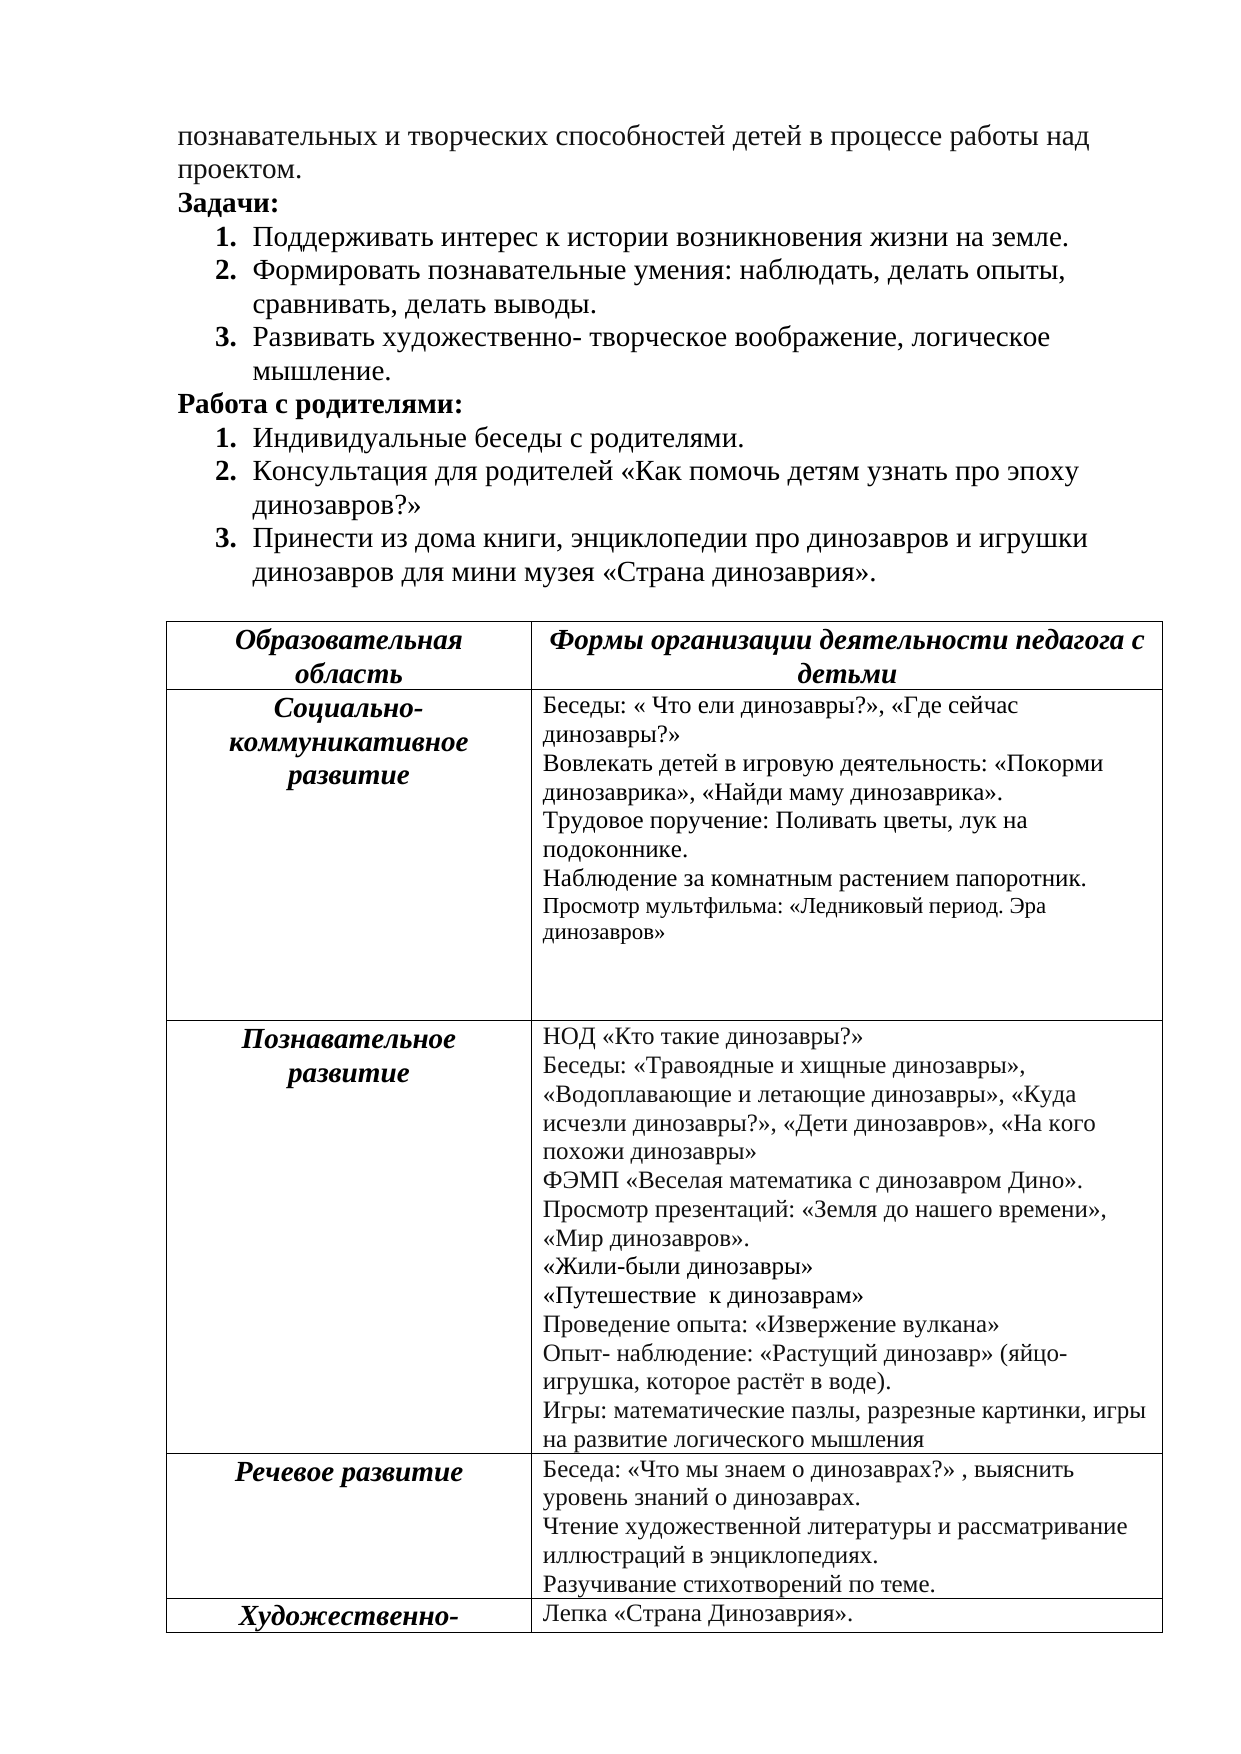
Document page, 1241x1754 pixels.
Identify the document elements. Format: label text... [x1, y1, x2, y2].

list Индивидуальные беседы с родителями. [215, 420, 1152, 453]
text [177, 118, 1152, 185]
table_cell Беседы: « Что ели динозавры?», «Где сейчас динозавры?» Вовлекать детей в игровую деятельность: «Покорми динозаврика», «Найди маму динозаврика». Трудовое поручение: Поливать цветы, лук на подоконнике. Наблюдение за комнатным растением папоротник. Просмотр мультфильма: «Ледниковый период. Эра динозавров» [532, 690, 1162, 1020]
list Развивать художественно- творческое воображение, логическое мышление. [215, 319, 1152, 386]
list Консультация для родителей «Как помочь детям узнать про эпоху динозавров?» [215, 453, 1152, 521]
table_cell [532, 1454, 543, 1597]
list Поддерживать интерес к истории возникновения жизни на земле. [215, 219, 1152, 252]
table_cell Познавательное развитие [167, 1021, 531, 1453]
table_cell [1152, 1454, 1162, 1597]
table_cell Социально-коммуникативное развитие [167, 690, 531, 1020]
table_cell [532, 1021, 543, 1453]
table_header Образовательная область [167, 622, 531, 689]
list Принести из дома книги, энциклопедии про динозавров и игрушки динозавров для мини музея «Страна динозаврия». [215, 521, 1152, 588]
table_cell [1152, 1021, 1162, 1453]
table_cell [167, 1599, 531, 1632]
text Работа с родителями: [177, 386, 1152, 420]
table_header Формы организации деятельности педагога с детьми [532, 622, 1162, 689]
table_cell Лепка «Страна Динозаврия». Рисование динозавров пошагово. Раскраски «Динозавры». [532, 1599, 1162, 1632]
table_cell Речевое развитие [167, 1454, 531, 1597]
text Задачи: [177, 185, 1152, 219]
list Формировать познавательные умения: наблюдать, делать опыты, сравнивать, делать выводы. [215, 252, 1152, 319]
